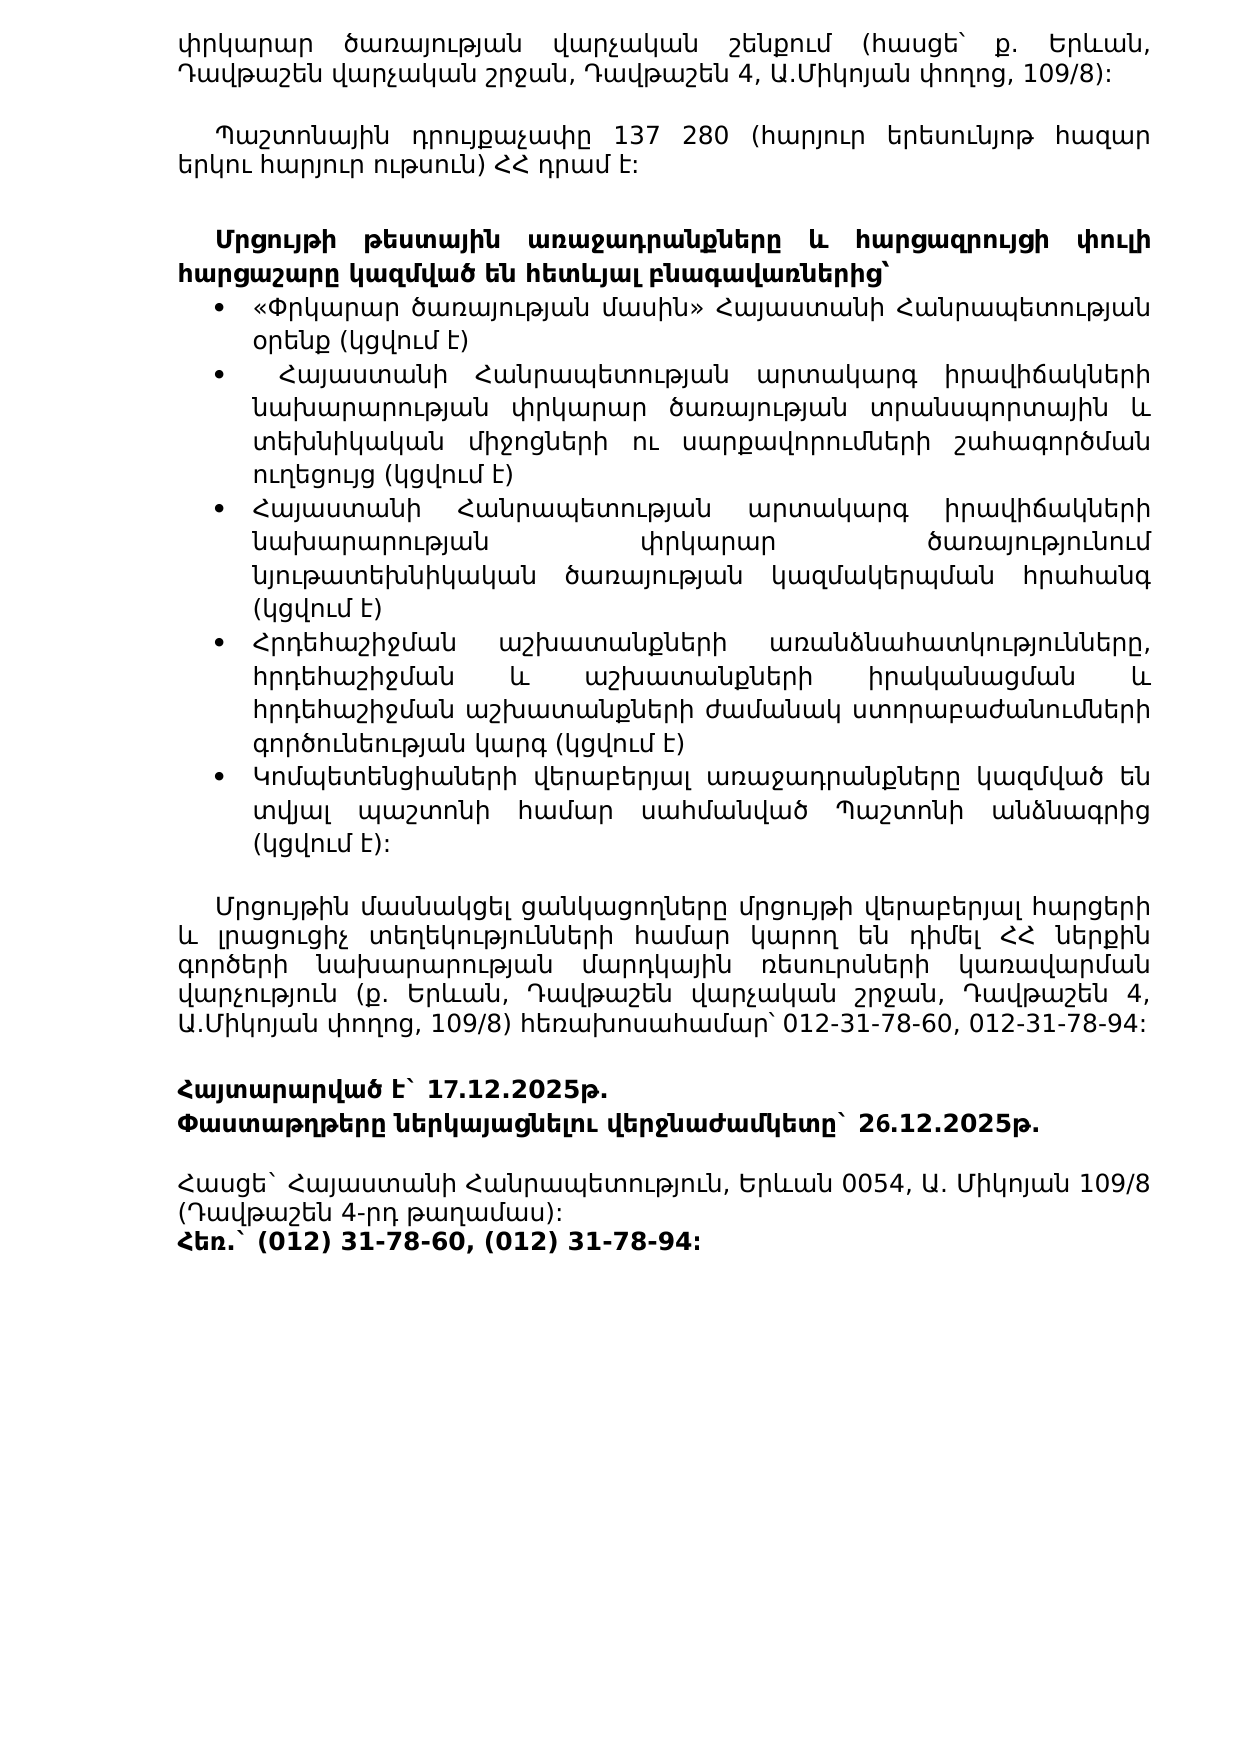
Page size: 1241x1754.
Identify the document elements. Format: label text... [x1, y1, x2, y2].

text Հասցե` Հայաստանի Հանրապետություն, Երևան 0054, Ա. Միկոյան 109/8 (Դավթաշեն 4-րդ թաղամաս): [177, 1169, 1152, 1227]
text Մրցույթի թեստային առաջադրանքները և հարցազրույցի փուլի հարցաշարը կազմված են հետևյալ բնագավառներից՝ [177, 226, 1152, 288]
text Հայտարարված է` 17․12.2025թ. [177, 1071, 1152, 1106]
text Հեռ.` (012) 31-78-60, (012) 31-78-94։ [177, 1227, 1152, 1256]
list Հրդեհաշիջման աշխատանքների առանձնահատկությունները, հրդեհաշիջման և աշխատանքների իրականացման և հրդեհաշիջման աշխատանքների ժամանակ ստորաբաժանումների գործունեության կարգ (կցվում է) [215, 628, 1152, 758]
text Փաստաթղթերը ներկայացնելու վերջնաժամկետը` 26․12.2025թ. [177, 1106, 1152, 1139]
list «Փրկարար ծառայության մասին» Հայաստանի Հանրապետության օրենք (կցվում է) [215, 293, 1152, 355]
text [177, 29, 1152, 88]
list Հայաստանի Հանրապետության արտակարգ իրավիճակների նախարարության փրկարար ծառայությունում նյութատեխնիկական ծառայության կազմակերպման հրահանգ (կցվում է) [215, 494, 1152, 624]
text Մրցույթին մասնակցել ցանկացողները մրցույթի վերաբերյալ հարցերի և լրացուցիչ տեղեկությունների համար կարող են դիմել ՀՀ ներքին գործերի նախարարության մարդկային ռեսուրսների կառավարման վարչություն (ք. Երևան, Դավթաշեն վարչական շրջան, Դավթաշեն 4, Ա.Միկոյան փողոց, 109/8) հեռախոսահամար՝ 012-31-78-60, 012-31-78-94: [177, 892, 1152, 1038]
list Հայաստանի Հանրապետության արտակարգ իրավիճակների նախարարության փրկարար ծառայության տրանսպորտային և տեխնիկական միջոցների ու սարքավորումների շահագործման ուղեցույց (կցվում է) [215, 360, 1152, 489]
list Կոմպետենցիաների վերաբերյալ առաջադրանքները կազմված են տվյալ պաշտոնի համար սահմանված Պաշտոնի անձնագրից (կցվում է): [215, 762, 1152, 858]
text Պաշտոնային դրույքաչափը 137 280 (հարյուր երեսունյոթ հազար երկու հարյուր ութսուն) ՀՀ դրամ է: [177, 121, 1152, 180]
